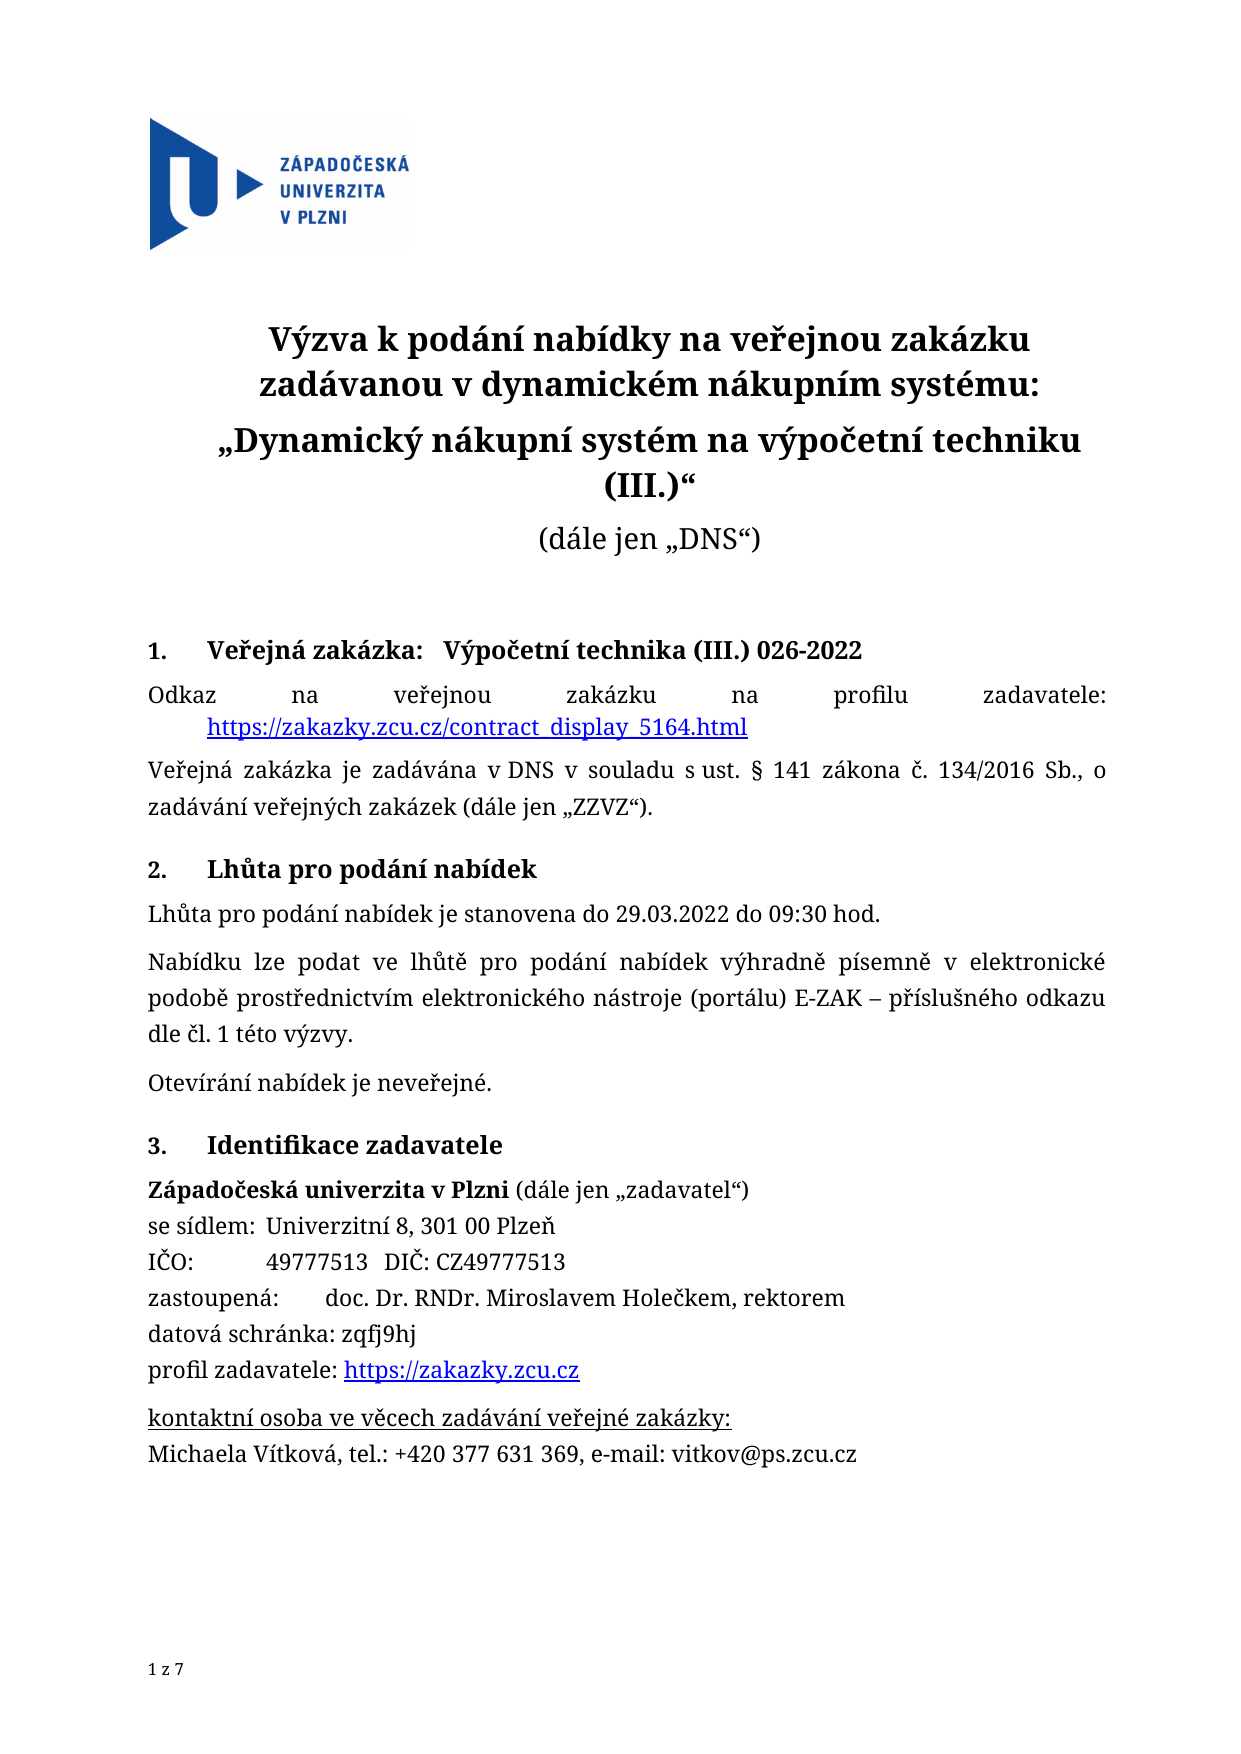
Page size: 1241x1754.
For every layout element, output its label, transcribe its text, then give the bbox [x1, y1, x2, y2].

text Západočeská univerzita v Plzni (dále jen „zadavatel“) [148, 1174, 1107, 1205]
text profil zadavatele: https://zakazky.zcu.cz [148, 1354, 1107, 1385]
text datová schránka: zqfj9hj [148, 1318, 1107, 1349]
text (dále jen „DNS“) [192, 518, 1107, 558]
text Otevírání nabídek je neveřejné. [148, 1067, 1107, 1098]
text Výzva k podání nabídky na veřejnou zakázku zadávanou v dynamickém nákupním systému: [192, 316, 1107, 406]
text Michaela Vítková, tel.: +420 377 631 369, e-mail: vitkov@ps.zcu.cz [148, 1438, 1107, 1469]
subtitle Lhůta pro podání nabídek [148, 851, 1107, 885]
picture [150, 118, 409, 250]
text Odkaz na veřejnou zakázku na profilu zadavatele: https://zakazky.zcu.cz/contract_display_5164.html [148, 679, 1107, 742]
text Nabídku lze podat ve lhůtě pro podání nabídek výhradně písemně v elektronické podobě prostřednictvím elektronického nástroje (portálu) E-ZAK – příslušného odkazu dle čl. 1 této výzvy. [148, 946, 1107, 1049]
text Veřejná zakázka je zadávána v DNS v souladu s ust. § 141 zákona č. 134/2016 Sb., o zadávání veřejných zakázek (dále jen „ZZVZ“). [148, 754, 1107, 822]
text IČO: 49777513 DIČ: CZ49777513 [148, 1246, 1107, 1277]
text se sídlem: Univerzitní 8, 301 00 Plzeň [148, 1210, 1107, 1241]
subtitle Identifikace zadavatele [148, 1128, 1107, 1162]
text Lhůta pro podání nabídek je stanovena do 29.03.2022 do 09:30 hod. [148, 898, 1107, 929]
subtitle Veřejná zakázka: Výpočetní technika (III.) 026-2022 [148, 633, 1107, 667]
text zastoupená: doc. Dr. RNDr. Miroslavem Holečkem, rektorem [148, 1282, 1107, 1313]
text „Dynamický nákupní systém na výpočetní techniku (III.)“ [192, 417, 1107, 508]
text kontaktní osoba ve věcech zadávání veřejné zakázky: [148, 1402, 1107, 1433]
